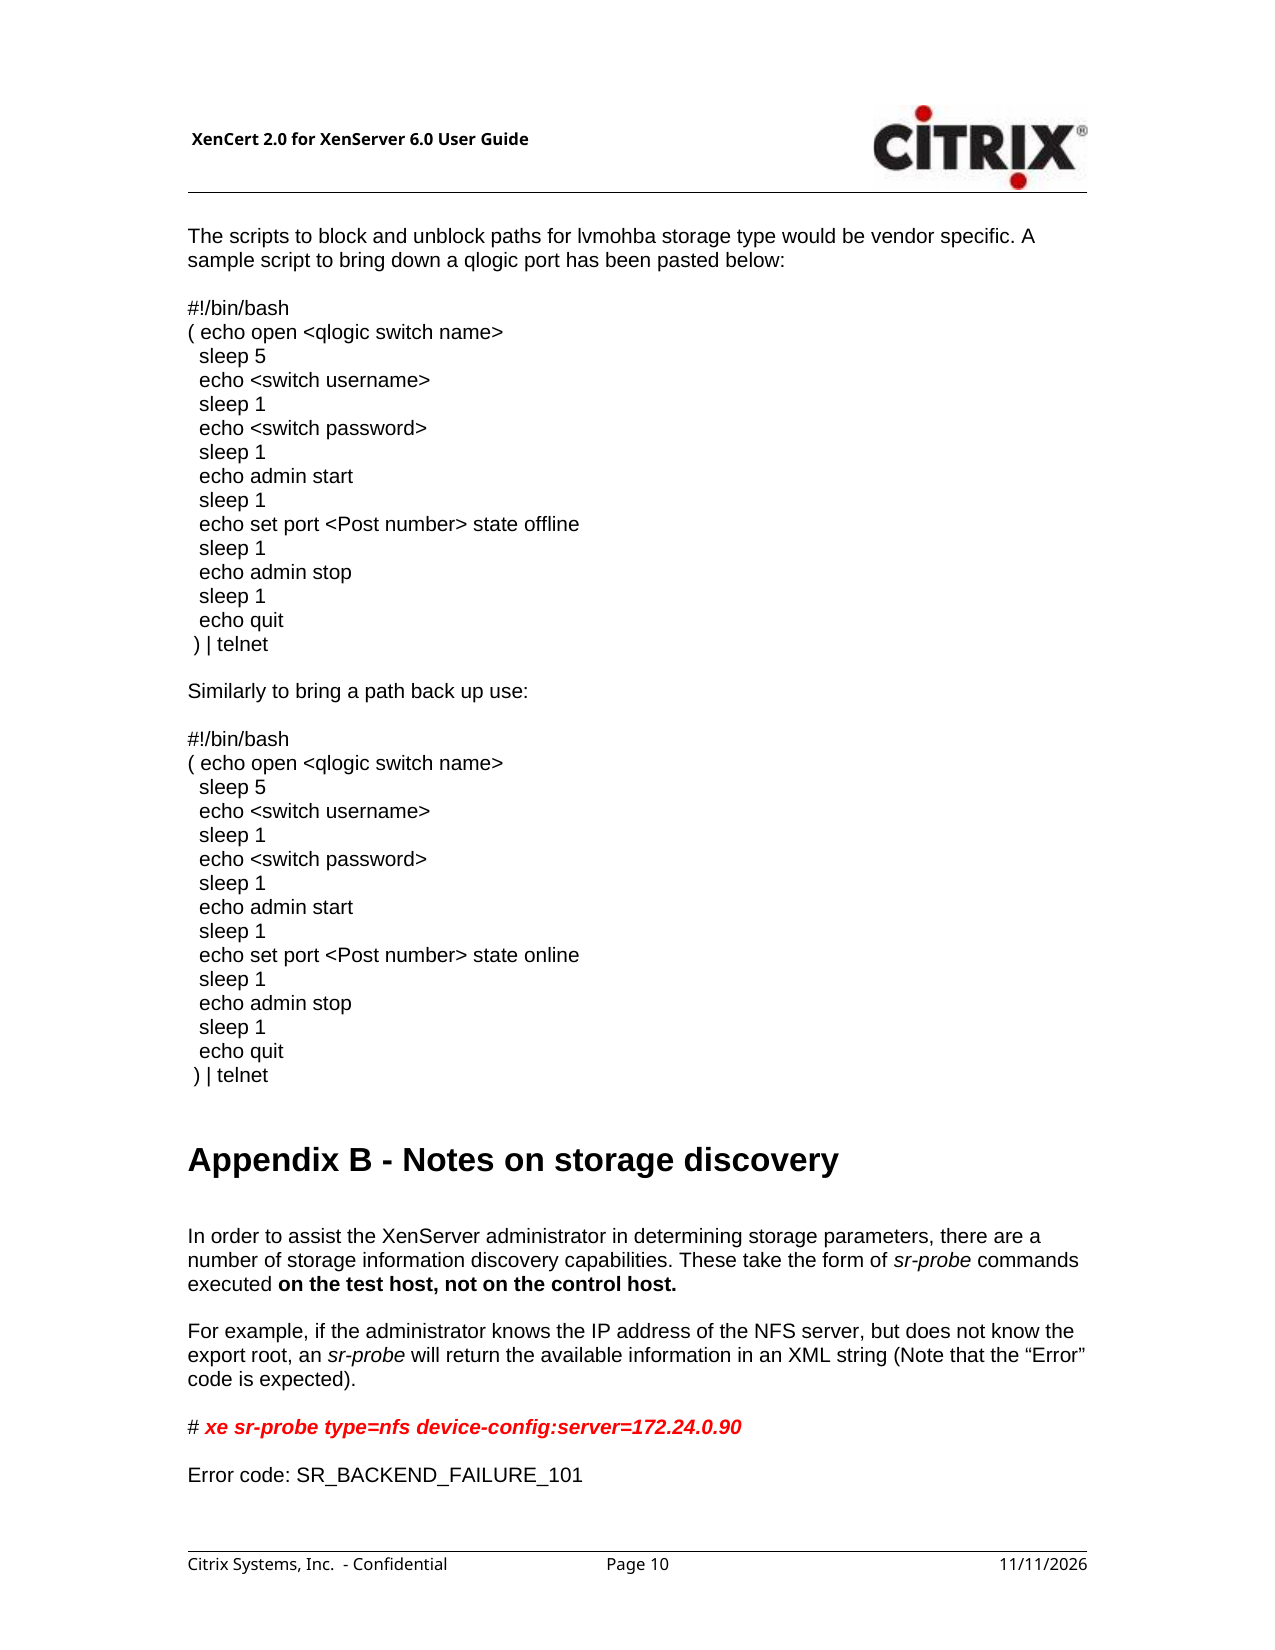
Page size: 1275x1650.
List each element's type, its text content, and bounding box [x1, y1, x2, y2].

picture [873, 105, 1088, 190]
text In order to assist the XenServer administrator in determining storage parameters, there are a number of storage information discovery capabilities. These take the form of sr-probe commands executed on the test host, not on the control host. [187, 1223, 1087, 1295]
text echo <switch username> [187, 799, 1087, 823]
text echo admin stop [187, 559, 1087, 583]
text echo set port <Post number> state offline [187, 512, 1087, 536]
text echo set port <Post number> state online [187, 943, 1087, 967]
text echo <switch password> [187, 847, 1087, 871]
text echo quit [187, 1039, 1087, 1063]
text sleep 1 [187, 967, 1087, 991]
text sleep 5 [187, 344, 1087, 368]
text For example, if the administrator knows the IP address of the NFS server, but does not know the export root, an sr-probe will return the available information in an XML string (Note that the “Error” code is expected). [187, 1319, 1087, 1391]
text sleep 1 [187, 440, 1087, 464]
text sleep 1 [187, 536, 1087, 559]
text sleep 1 [187, 823, 1087, 847]
text sleep 1 [187, 392, 1087, 416]
text echo quit [187, 607, 1087, 631]
text ) | telnet [187, 631, 1087, 655]
text echo <switch username> [187, 368, 1087, 392]
text Similarly to bring a path back up use: [187, 679, 1087, 703]
text ( echo open <qlogic switch name> [187, 751, 1087, 775]
text #!/bin/bash [187, 727, 1087, 751]
text sleep 5 [187, 775, 1087, 799]
text echo admin start [187, 895, 1087, 919]
text echo admin start [187, 464, 1087, 488]
text sleep 1 [187, 488, 1087, 512]
subtitle Appendix B - Notes on storage discovery [187, 1140, 1087, 1179]
text echo admin stop [187, 991, 1087, 1015]
text #!/bin/bash [187, 296, 1087, 320]
text sleep 1 [187, 583, 1087, 607]
text # xe sr-probe type=nfs device-config:server=172.24.0.90 [187, 1415, 1087, 1439]
text ) | telnet [187, 1063, 1087, 1087]
text sleep 1 [187, 871, 1087, 895]
text ( echo open <qlogic switch name> [187, 320, 1087, 344]
text Error code: SR_BACKEND_FAILURE_101 [187, 1463, 1087, 1487]
text The scripts to block and unblock paths for lvmohba storage type would be vendor specific. A sample script to bring down a qlogic port has been pasted below: [187, 224, 1087, 272]
text sleep 1 [187, 919, 1087, 943]
text echo <switch password> [187, 416, 1087, 440]
text sleep 1 [187, 1015, 1087, 1039]
